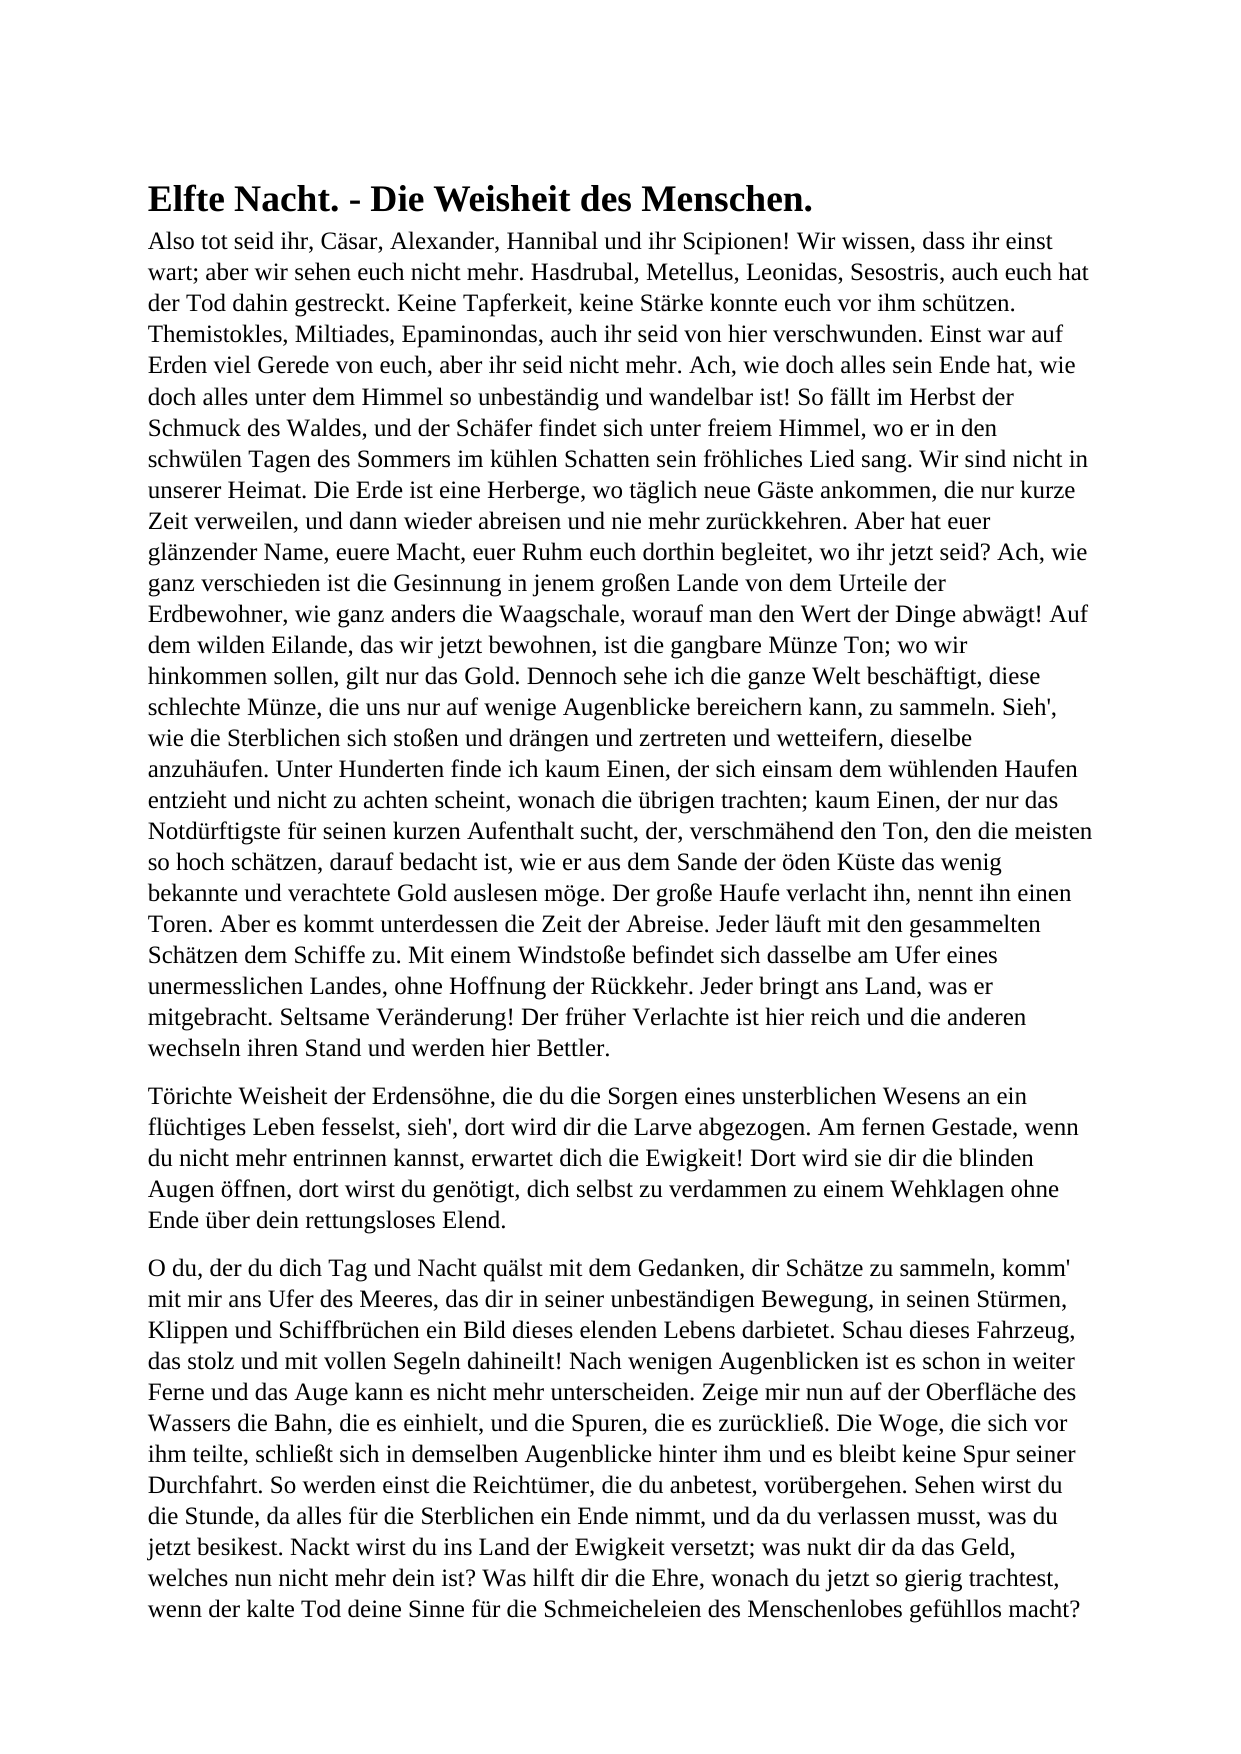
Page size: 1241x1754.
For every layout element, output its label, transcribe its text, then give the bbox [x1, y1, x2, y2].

text Also tot seid ihr, Cäsar, Alexander, Hannibal und ihr Scipionen! Wir wissen, dass ihr einst wart; aber wir sehen euch nicht mehr. Hasdrubal, Metellus, Leonidas, Sesostris, auch euch hat der Tod dahin gestreckt. Keine Tapferkeit, keine Stärke konnte euch vor ihm schützen. Themistokles, Miltiades, Epaminondas, auch ihr seid von hier verschwunden. Einst war auf Erden viel Gerede von euch, aber ihr seid nicht mehr. Ach, wie doch alles sein Ende hat, wie doch alles unter dem Himmel so unbeständig und wandelbar ist! So fällt im Herbst der Schmuck des Waldes, und der Schäfer findet sich unter freiem Himmel, wo er in den schwülen Tagen des Sommers im kühlen Schatten sein fröhliches Lied sang. Wir sind nicht in unserer Heimat. Die Erde ist eine Herberge, wo täglich neue Gäste ankommen, die nur kurze Zeit verweilen, und dann wieder abreisen und nie mehr zurückkehren. Aber hat euer glänzender Name, euere Macht, euer Ruhm euch dorthin begleitet, wo ihr jetzt seid? Ach, wie ganz verschieden ist die Gesinnung in jenem großen Lande von dem Urteile der Erdbewohner, wie ganz anders die Waagschale, worauf man den Wert der Dinge abwägt! Auf dem wilden Eilande, das wir jetzt bewohnen, ist die gangbare Münze Ton; wo wir hinkommen sollen, gilt nur das Gold. Dennoch sehe ich die ganze Welt beschäftigt, diese schlechte Münze, die uns nur auf wenige Augenblicke bereichern kann, zu sammeln. Sieh', wie die Sterblichen sich stoßen und drängen und zertreten und wetteifern, dieselbe anzuhäufen. Unter Hunderten finde ich kaum Einen, der sich einsam dem wühlenden Haufen entzieht und nicht zu achten scheint, wonach die übrigen trachten; kaum Einen, der nur das Notdürftigste für seinen kurzen Aufenthalt sucht, der, verschmähend den Ton, den die meisten so hoch schätzen, darauf bedacht ist, wie er aus dem Sande der öden Küste das wenig bekannte und verachtete Gold auslesen möge. Der große Haufe verlacht ihn, nennt ihn einen Toren. Aber es kommt unterdessen die Zeit der Abreise. Jeder läuft mit den gesammelten Schätzen dem Schiffe zu. Mit einem Windstoße befindet sich dasselbe am Ufer eines unermesslichen Landes, ohne Hoffnung der Rückkehr. Jeder bringt ans Land, was er mitgebracht. Seltsame Veränderung! Der früher Verlachte ist hier reich und die anderen wechseln ihren Stand und werden hier Bettler. [148, 226, 1093, 1062]
subtitle Elfte Nacht. - Die Weisheit des Menschen. [148, 177, 1093, 220]
text Törichte Weisheit der Erdensöhne, die du die Sorgen eines unsterblichen Wesens an ein flüchtiges Leben fesselst, sieh', dort wird dir die Larve abgezogen. Am fernen Gestade, wenn du nicht mehr entrinnen kannst, erwartet dich die Ewigkeit! Dort wird sie dir die blinden Augen öffnen, dort wirst du genötigt, dich selbst zu verdammen zu einem Wehklagen ohne Ende über dein rettungsloses Elend. [148, 1081, 1093, 1234]
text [148, 1253, 1093, 1623]
